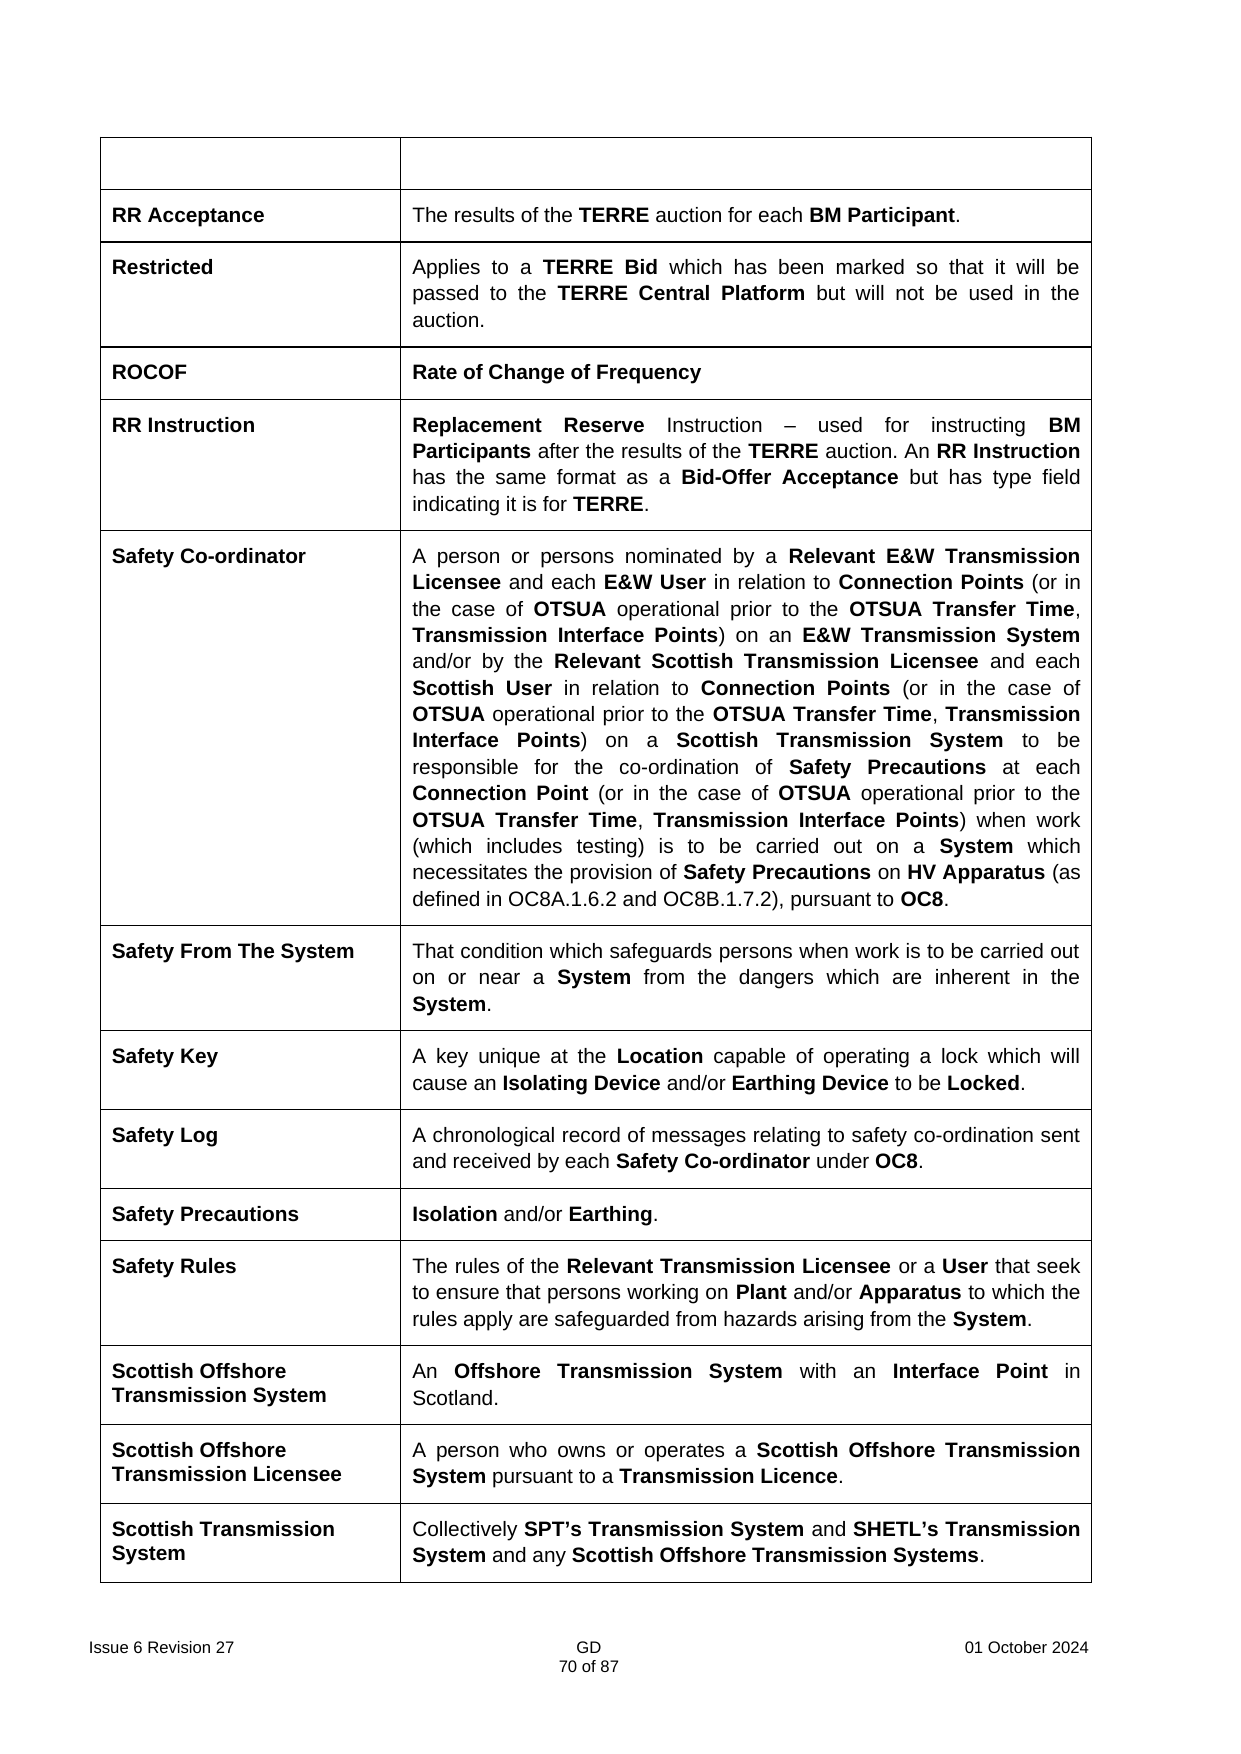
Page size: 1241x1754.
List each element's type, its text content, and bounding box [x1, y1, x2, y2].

table_cell That condition which safeguards persons when work is to be carried out on or near a System from the dangers which are inherent in the System. [401, 926, 1091, 1030]
table_cell An Offshore Transmission System with an Interface Point in Scotland. [401, 1346, 1091, 1424]
table_cell Collectively SPT’s Transmission System and SHETL’s Transmission System and any Scottish Offshore Transmission Systems. [401, 1504, 1091, 1582]
table_cell Safety Rules [101, 1241, 400, 1345]
table_cell A chronological record of messages relating to safety co-ordination sent and received by each Safety Co-ordinator under OC8. [401, 1110, 1091, 1188]
table_cell RR Instruction [101, 400, 400, 530]
table_cell Replacement Reserve Instruction – used for instructing BM Participants after the results of the TERRE auction. An RR Instruction has the same format as a Bid-Offer Acceptance but has type field indicating it is for TERRE. [401, 400, 1091, 530]
table_cell Applies to a TERRE Bid which has been marked so that it will be passed to the TERRE Central Platform but will not be used in the auction. [401, 243, 1091, 346]
table_cell Safety Key [101, 1031, 400, 1109]
table_cell Scottish Transmission System [101, 1504, 400, 1582]
table_cell RR Acceptance [101, 190, 400, 241]
table_cell Rate of Change of Frequency [401, 348, 1091, 399]
table_cell ROCOF [101, 348, 400, 399]
table_cell A person who owns or operates a Scottish Offshore Transmission System pursuant to a Transmission Licence. [401, 1425, 1091, 1503]
table_cell Scottish Offshore Transmission System [101, 1346, 400, 1424]
table_cell The results of the TERRE auction for each BM Participant. [401, 190, 1091, 241]
table_cell Restricted [101, 243, 400, 346]
table_cell Safety Precautions [101, 1189, 400, 1240]
table_cell [101, 138, 400, 189]
table_cell Scottish Offshore Transmission Licensee [101, 1425, 400, 1503]
table_cell Safety Co-ordinator [101, 531, 400, 925]
table_cell A person or persons nominated by a Relevant E&W Transmission Licensee and each E&W User in relation to Connection Points (or in the case of OTSUA operational prior to the OTSUA Transfer Time, Transmission Interface Points) on an E&W Transmission System and/or by the Relevant Scottish Transmission Licensee and each Scottish User in relation to Connection Points (or in the case of OTSUA operational prior to the OTSUA Transfer Time, Transmission Interface Points) on a Scottish Transmission System to be responsible for the co-ordination of Safety Precautions at each Connection Point (or in the case of OTSUA operational prior to the OTSUA Transfer Time, Transmission Interface Points) when work (which includes testing) is to be carried out on a System which necessitates the provision of Safety Precautions on HV Apparatus (as defined in OC8A.1.6.2 and OC8B.1.7.2), pursuant to OC8. [401, 531, 1091, 925]
table_cell Safety Log [101, 1110, 400, 1188]
table_cell A key unique at the Location capable of operating a lock which will cause an Isolating Device and/or Earthing Device to be Locked. [401, 1031, 1091, 1109]
table_cell The rules of the Relevant Transmission Licensee or a User that seek to ensure that persons working on Plant and/or Apparatus to which the rules apply are safeguarded from hazards arising from the System. [401, 1241, 1091, 1345]
table_cell Isolation and/or Earthing. [401, 1189, 1091, 1240]
table_cell [401, 138, 1091, 189]
table_cell Safety From The System [101, 926, 400, 1030]
